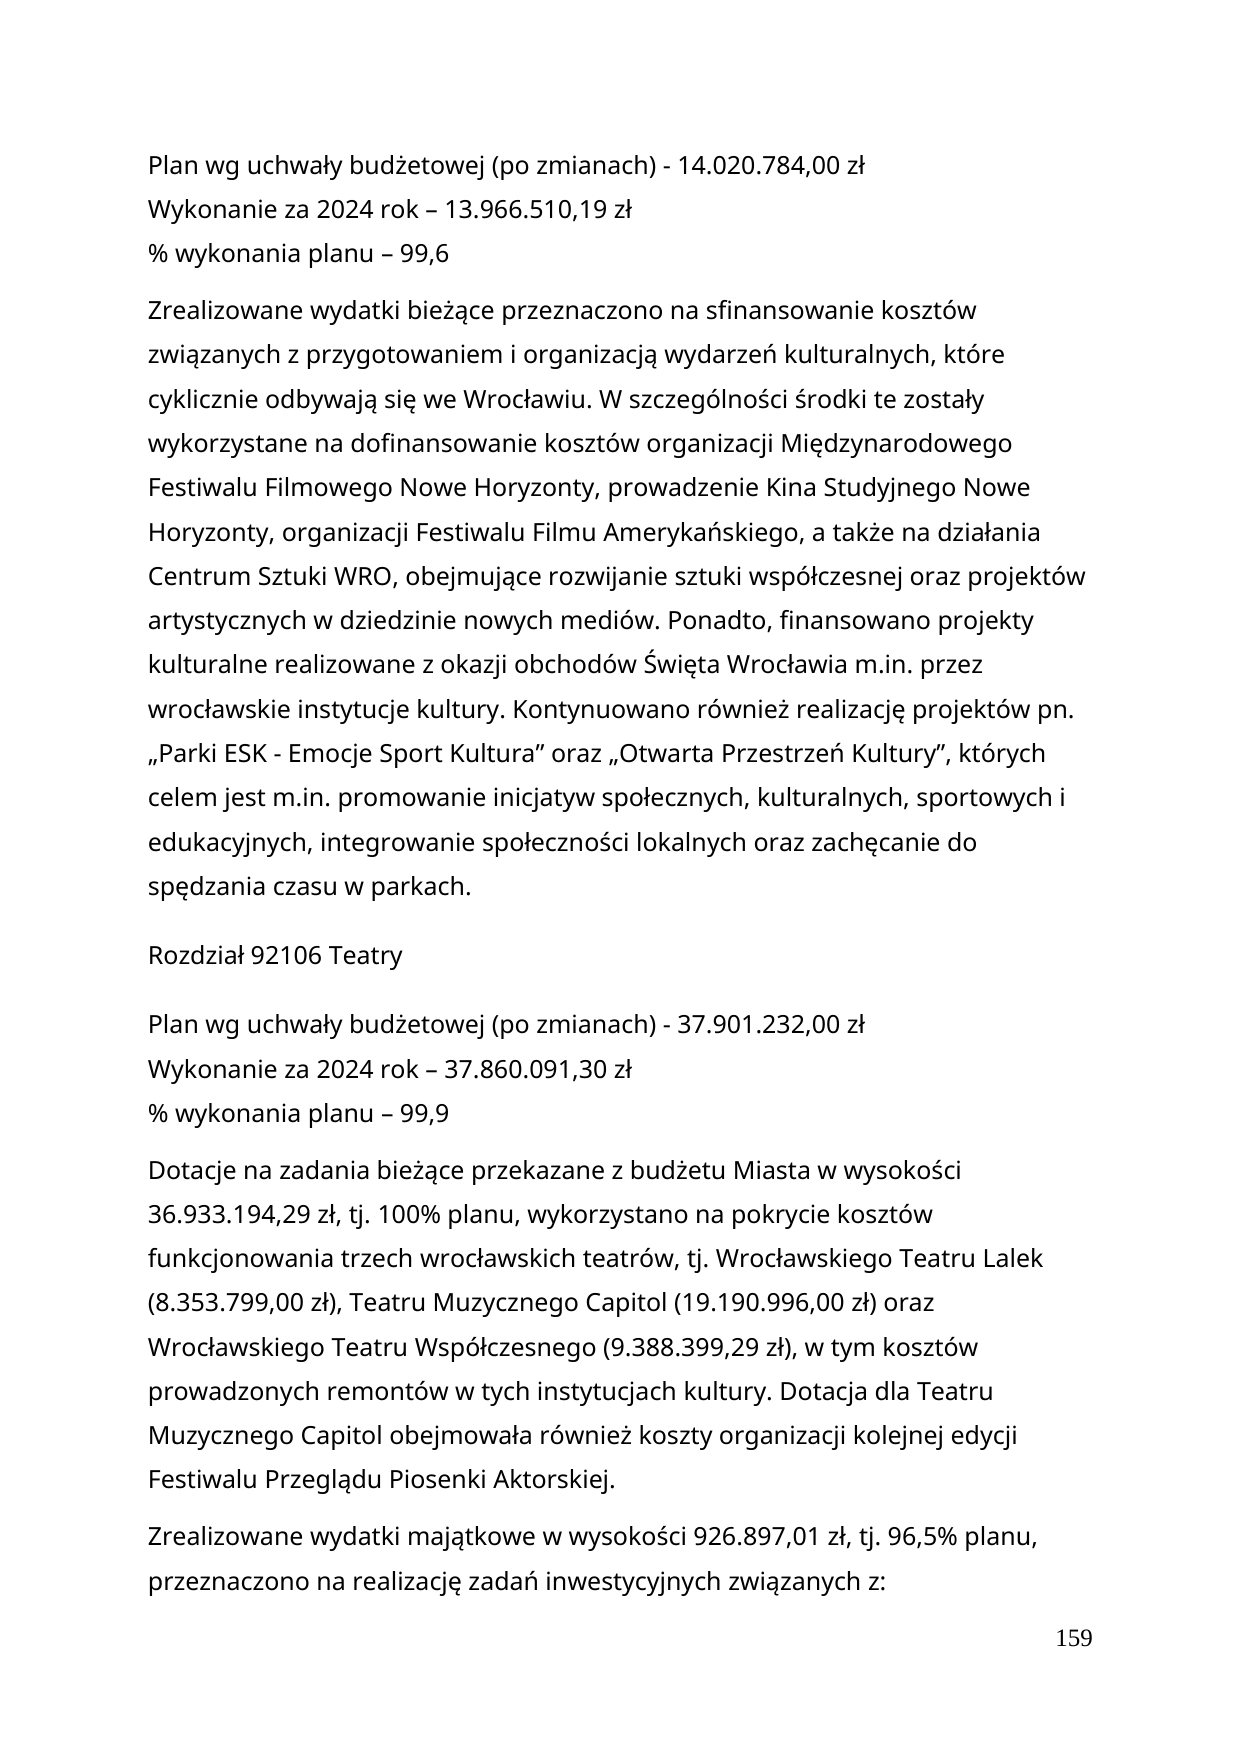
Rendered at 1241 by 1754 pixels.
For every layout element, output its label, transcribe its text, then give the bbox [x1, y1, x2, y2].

text Rozdział 92106 Teatry [148, 938, 1093, 972]
text Zrealizowane wydatki majątkowe w wysokości 926.897,01 zł, tj. 96,5% planu, przeznaczono na realizację zadań inwestycyjnych związanych z: [148, 1519, 1093, 1597]
text % wykonania planu – 99,6 [148, 236, 1093, 270]
text Wykonanie za 2024 rok – 37.860.091,30 zł [148, 1051, 1093, 1085]
text Plan wg uchwały budżetowej (po zmianach) - 14.020.784,00 zł [148, 148, 1093, 182]
text Zrealizowane wydatki bieżące przeznaczono na sfinansowanie kosztów związanych z przygotowaniem i organizacją wydarzeń kulturalnych, które cyklicznie odbywają się we Wrocławiu. W szczególności środki te zostały wykorzystane na dofinansowanie kosztów organizacji Międzynarodowego Festiwalu Filmowego Nowe Horyzonty, prowadzenie Kina Studyjnego Nowe Horyzonty, organizacji Festiwalu Filmu Amerykańskiego, a także na działania Centrum Sztuki WRO, obejmujące rozwijanie sztuki współczesnej oraz projektów artystycznych w dziedzinie nowych mediów. Ponadto, finansowano projekty kulturalne realizowane z okazji obchodów Święta Wrocławia m.in. przez wrocławskie instytucje kultury. Kontynuowano również realizację projektów pn. „Parki ESK - Emocje Sport Kultura” oraz „Otwarta Przestrzeń Kultury”, których celem jest m.in. promowanie inicjatyw społecznych, kulturalnych, sportowych i edukacyjnych, integrowanie społeczności lokalnych oraz zachęcanie do spędzania czasu w parkach. [148, 293, 1093, 902]
text Dotacje na zadania bieżące przekazane z budżetu Miasta w wysokości 36.933.194,29 zł, tj. 100% planu, wykorzystano na pokrycie kosztów funkcjonowania trzech wrocławskich teatrów, tj. Wrocławskiego Teatru Lalek (8.353.799,00 zł), Teatru Muzycznego Capitol (19.190.996,00 zł) oraz Wrocławskiego Teatru Współczesnego (9.388.399,29 zł), w tym kosztów prowadzonych remontów w tych instytucjach kultury. Dotacja dla Teatru Muzycznego Capitol obejmowała również koszty organizacji kolejnej edycji Festiwalu Przeglądu Piosenki Aktorskiej. [148, 1152, 1093, 1496]
text Wykonanie za 2024 rok – 13.966.510,19 zł [148, 192, 1093, 226]
text % wykonania planu – 99,9 [148, 1096, 1093, 1129]
text Plan wg uchwały budżetowej (po zmianach) - 37.901.232,00 zł [148, 1007, 1093, 1041]
